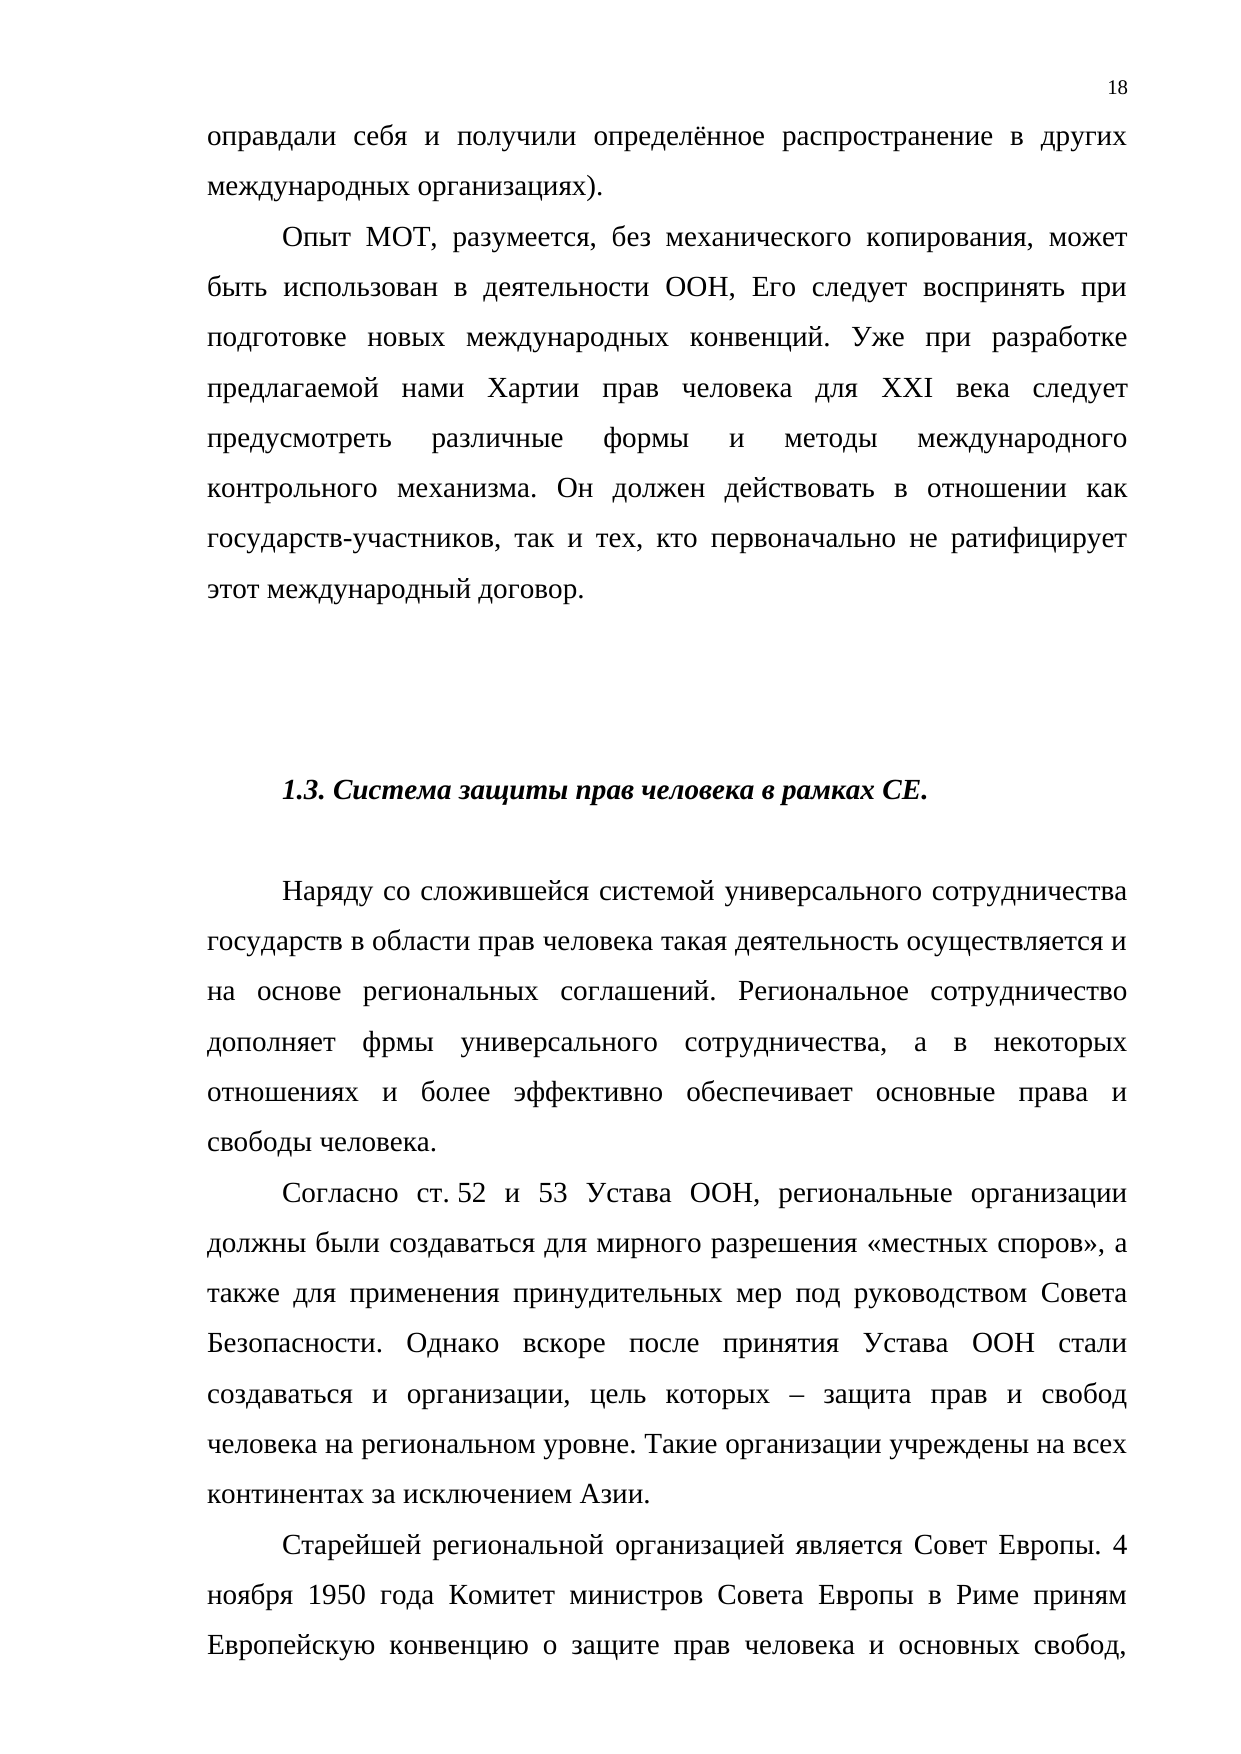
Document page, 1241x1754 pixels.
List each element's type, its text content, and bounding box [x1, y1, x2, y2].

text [207, 118, 1128, 202]
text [207, 1527, 1128, 1661]
text Наряду со сложившейся системой универсального сотрудничества государств в области прав человека такая деятельность осуществляется и на основе региональных соглашений. Региональное сотрудничество дополняет фрмы универсального сотрудничества, а в некоторых отношениях и более эффективно обеспечивает основные права и свободы человека. [207, 873, 1128, 1158]
text Опыт МОТ, разумеется, без механического копирования, может быть использован в деятельности ООН, Его следует воспринять при подготовке новых международных конвенций. Уже при разработке предлагаемой нами Хартии прав человека для XXI века следует предусмотреть различные формы и методы международного контрольного механизма. Он должен действовать в отношении как государств-участников, так и тех, кто первоначально не ратифицирует этот международный договор. [207, 219, 1128, 604]
text Согласно ст. 52 и 53 Устава ООН, региональные организации должны были создаваться для мирного разрешения «местных споров», а также для применения принудительных мер под руководством Совета Безопасности. Однако вскоре после принятия Устава ООН стали создаваться и организации, цель которых – защита прав и свобод человека на региональном уровне. Такие организации учреждены на всех континентах за исключением Азии. [207, 1175, 1128, 1510]
text 1.3. Система защиты прав человека в рамках СЕ. [207, 772, 1128, 806]
